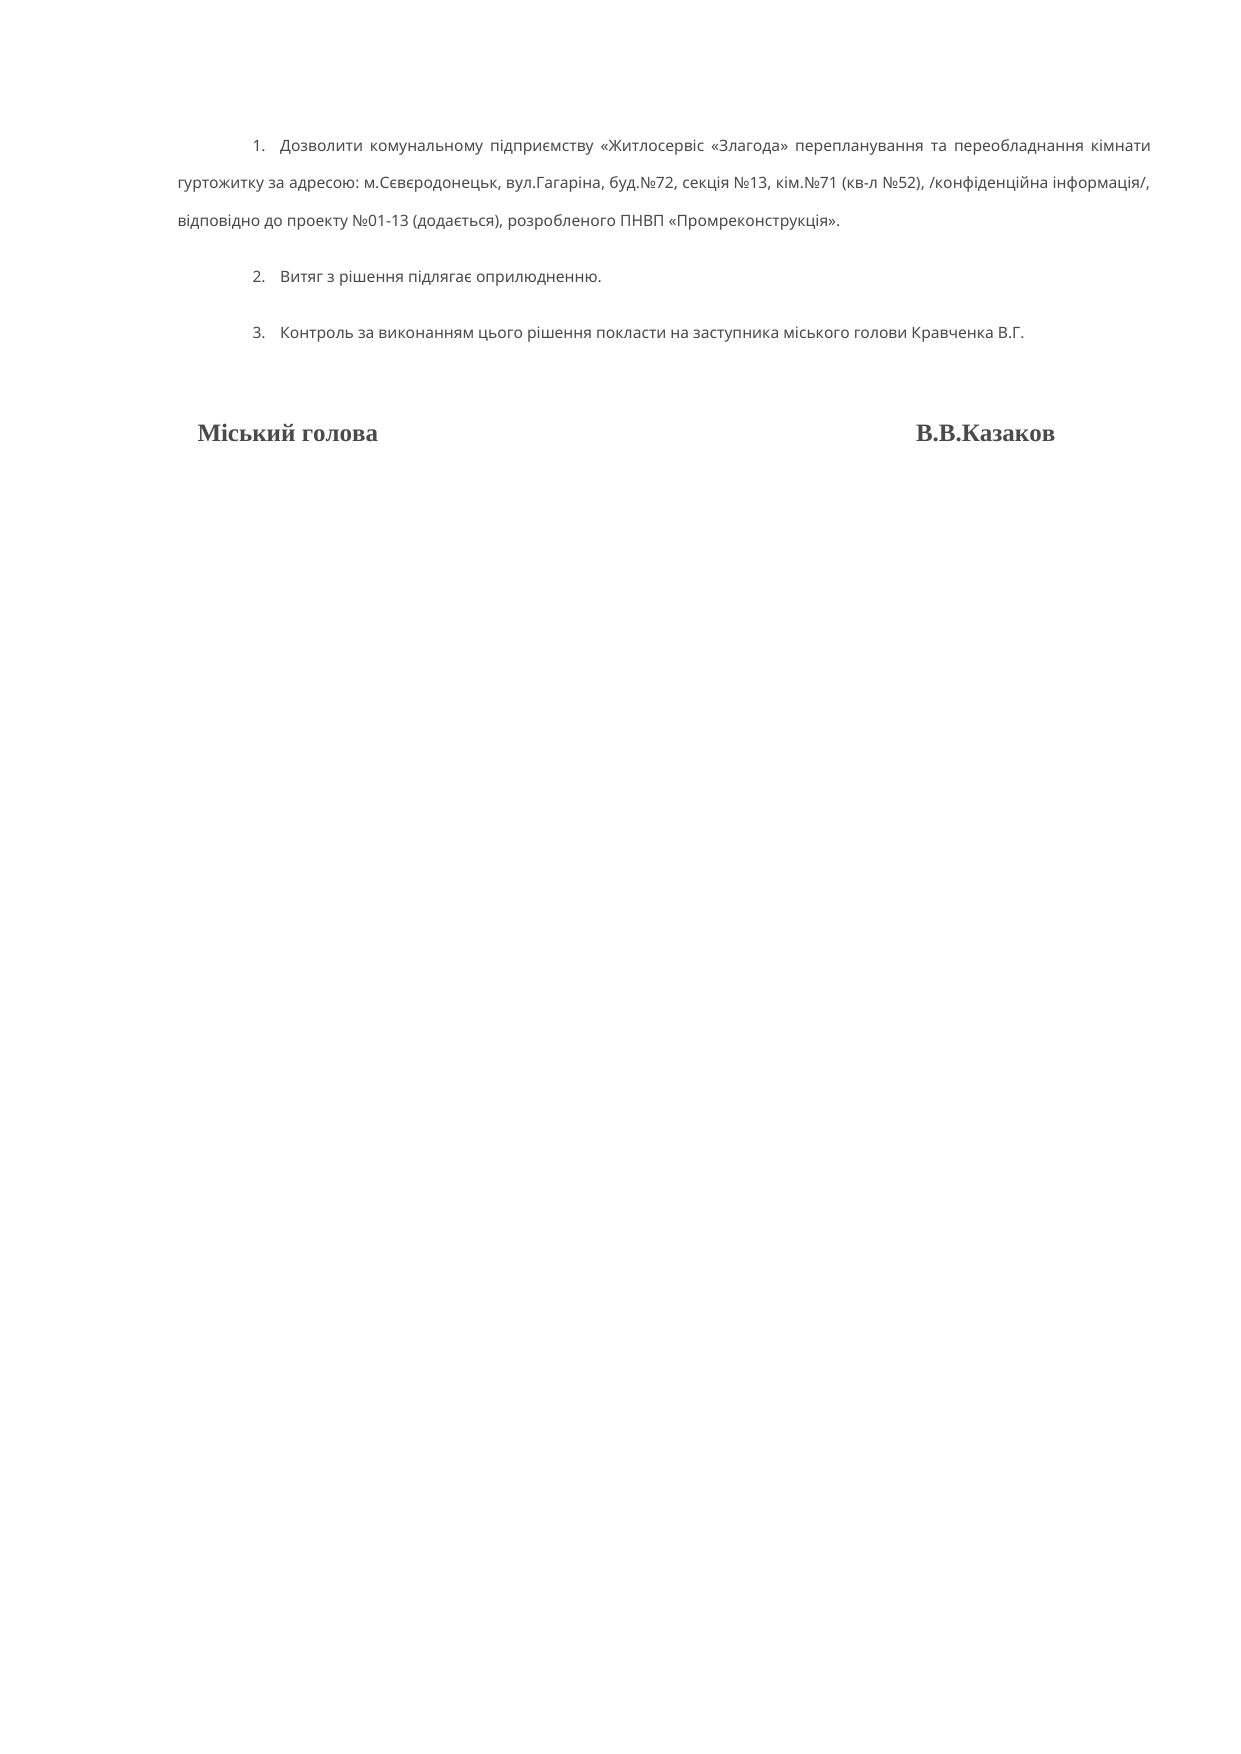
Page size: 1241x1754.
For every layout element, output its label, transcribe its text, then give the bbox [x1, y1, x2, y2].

text 3. Контроль за виконанням цього рішення покласти на заступника міського голови Кравченка В.Г. [177, 306, 1152, 343]
table_header Міський голова [186, 418, 904, 513]
table_header В.В.Казаков [905, 418, 1174, 513]
text 1. Дозволити комунальному підприємству «Житлосервіс «Злагода» перепланування та переобладнання кімнати гуртожитку за адресою: м.Сєвєродонецьк, вул.Гагаріна, буд.№72, секція №13, кім.№71 (кв-л №52), /конфіденційна інформація/, відповідно до проекту №01-13 (додається), розробленого ПНВП «Промреконструкція». [177, 118, 1152, 231]
text 2. Витяг з рішення підлягає оприлюдненню. [177, 249, 1152, 287]
